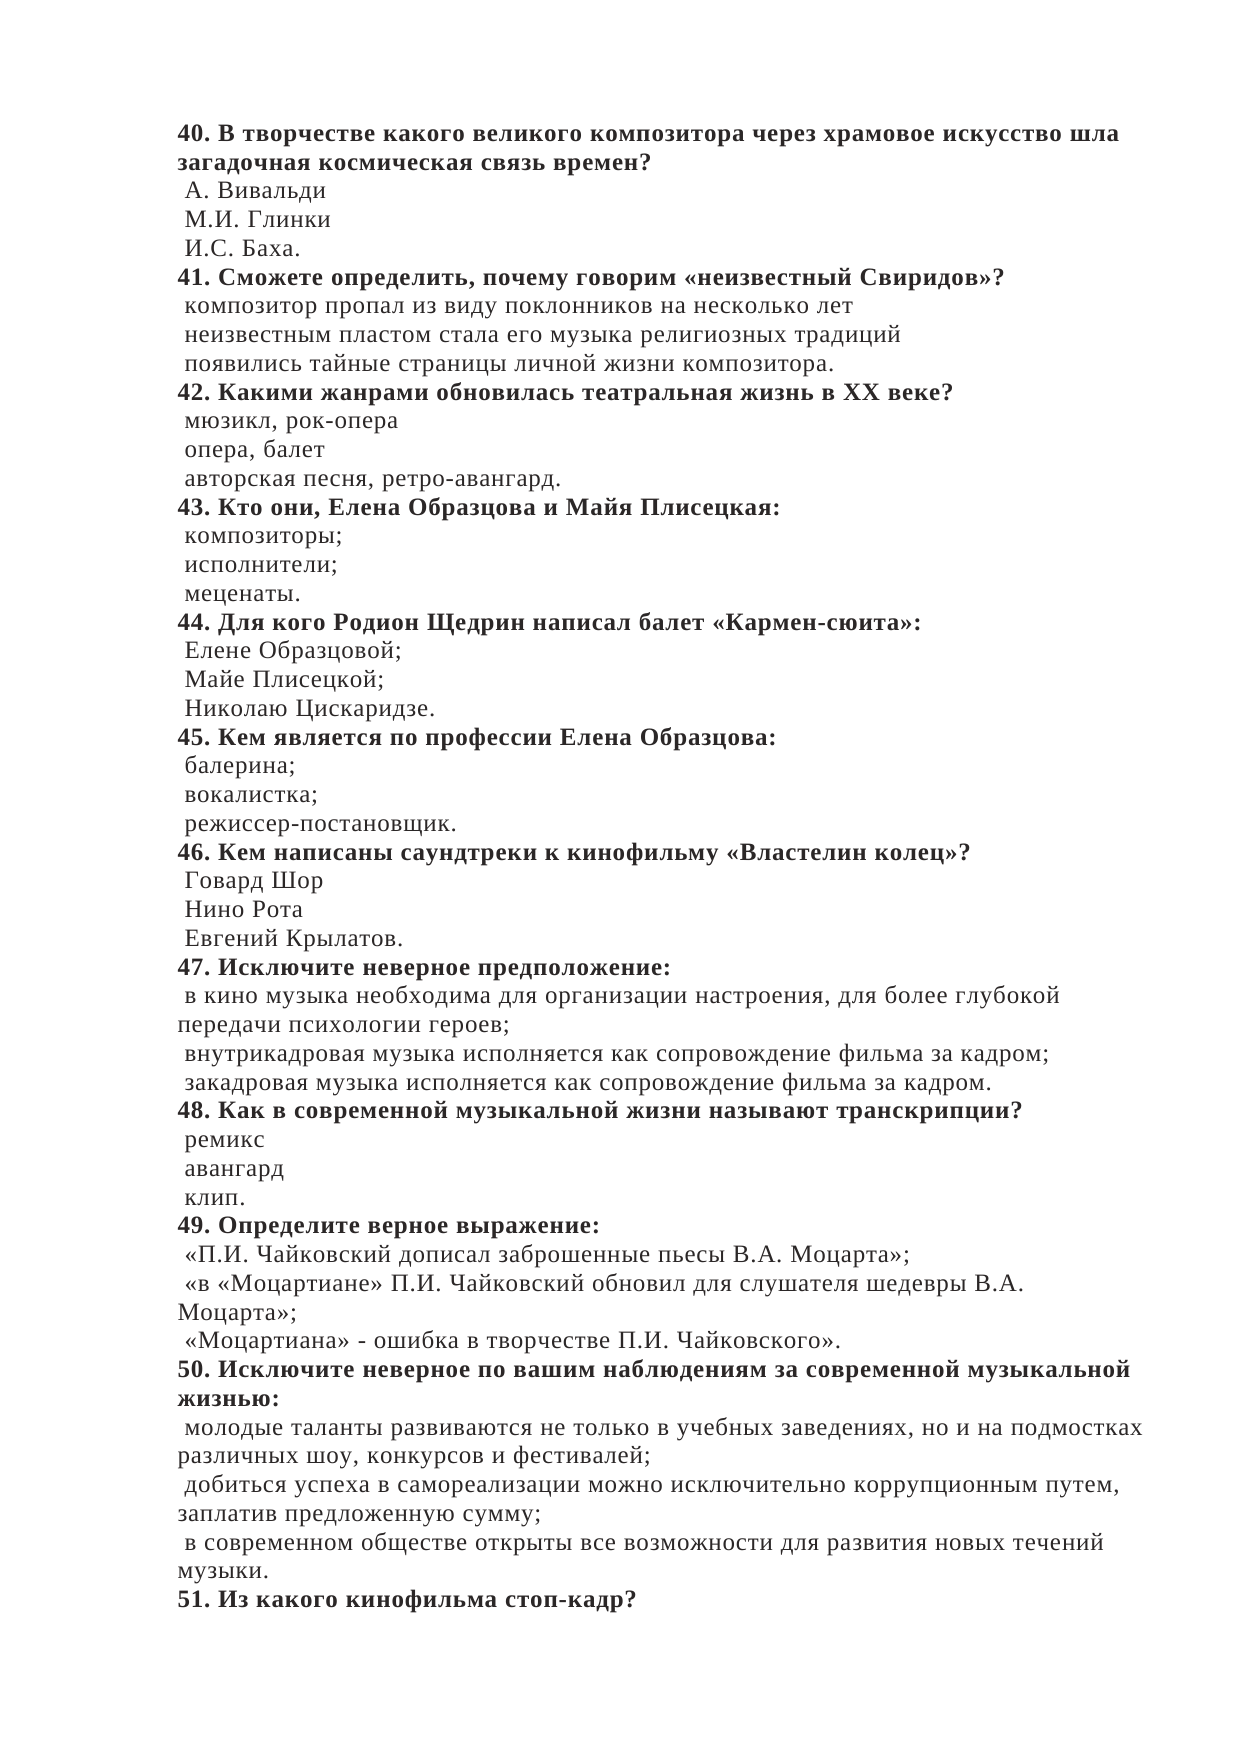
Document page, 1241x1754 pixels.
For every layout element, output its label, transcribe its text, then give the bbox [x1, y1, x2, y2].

text композитор пропал из виду поклонников на несколько лет [177, 291, 1152, 319]
text Майе Плисецкой; [177, 664, 1152, 693]
text мюзикл, рок-опера [177, 406, 1152, 434]
text 44. Для кого Родион Щедрин написал балет «Кармен-сюита»: [177, 607, 1152, 636]
text авангард [177, 1153, 1152, 1182]
text 49. Определите верное выражение: [177, 1211, 1152, 1239]
text ремикс [177, 1124, 1152, 1153]
text молодые таланты развиваются не только в учебных заведениях, но и на подмостках различных шоу, конкурсов и фестивалей; [177, 1412, 1152, 1469]
text опера, балет [177, 434, 1152, 463]
text 50. Исключите неверное по вашим наблюдениям за современной музыкальной жизнью: [177, 1354, 1152, 1412]
text А. Вивальди [177, 176, 1152, 204]
text в современном обществе открыты все возможности для развития новых течений музыки. [177, 1527, 1152, 1584]
text 46. Кем написаны саундтреки к кинофильму «Властелин колец»? [177, 837, 1152, 866]
text «в «Моцартиане» П.И. Чайковский обновил для слушателя шедевры В.А. Моцарта»; [177, 1268, 1152, 1326]
text неизвестным пластом стала его музыка религиозных традиций [177, 319, 1152, 348]
text 40. В творчестве какого великого композитора через храмовое искусство шла загадочная космическая связь времен? [177, 118, 1152, 176]
text исполнители; [177, 549, 1152, 578]
text И.С. Баха. [177, 233, 1152, 262]
text в кино музыка необходима для организации настроения, для более глубокой передачи психологии героев; [177, 981, 1152, 1038]
text 42. Какими жанрами обновилась театральная жизнь в XX веке? [177, 377, 1152, 406]
text меценаты. [177, 578, 1152, 607]
text Елене Образцовой; [177, 636, 1152, 664]
text добиться успеха в самореализации можно исключительно коррупционным путем, заплатив предложенную сумму; [177, 1469, 1152, 1527]
text 51. Из какого кинофильма стоп-кадр? [177, 1584, 1152, 1613]
text Евгений Крылатов. [177, 923, 1152, 952]
text авторская песня, ретро-авангард. [177, 463, 1152, 492]
text «П.И. Чайковский дописал заброшенные пьесы В.А. Моцарта»; [177, 1239, 1152, 1268]
text 47. Исключите неверное предположение: [177, 952, 1152, 981]
text М.И. Глинки [177, 204, 1152, 233]
text режиссер-постановщик. [177, 808, 1152, 837]
text Нино Рота [177, 894, 1152, 923]
text Говард Шор [177, 866, 1152, 894]
text балерина; [177, 751, 1152, 779]
text 43. Кто они, Елена Образцова и Майя Плисецкая: [177, 492, 1152, 521]
text 41. Сможете определить, почему говорим «неизвестный Свиридов»? [177, 262, 1152, 291]
text появились тайные страницы личной жизни композитора. [177, 348, 1152, 377]
text 45. Кем является по профессии Елена Образцова: [177, 722, 1152, 751]
text внутрикадровая музыка исполняется как сопровождение фильма за кадром; [177, 1038, 1152, 1067]
text композиторы; [177, 521, 1152, 549]
text клип. [177, 1182, 1152, 1211]
text 48. Как в современной музыкальной жизни называют транскрипции? [177, 1096, 1152, 1124]
text «Моцартиана» - ошибка в творчестве П.И. Чайковского». [177, 1326, 1152, 1354]
text закадровая музыка исполняется как сопровождение фильма за кадром. [177, 1067, 1152, 1096]
text Николаю Цискаридзе. [177, 693, 1152, 722]
text вокалистка; [177, 779, 1152, 808]
